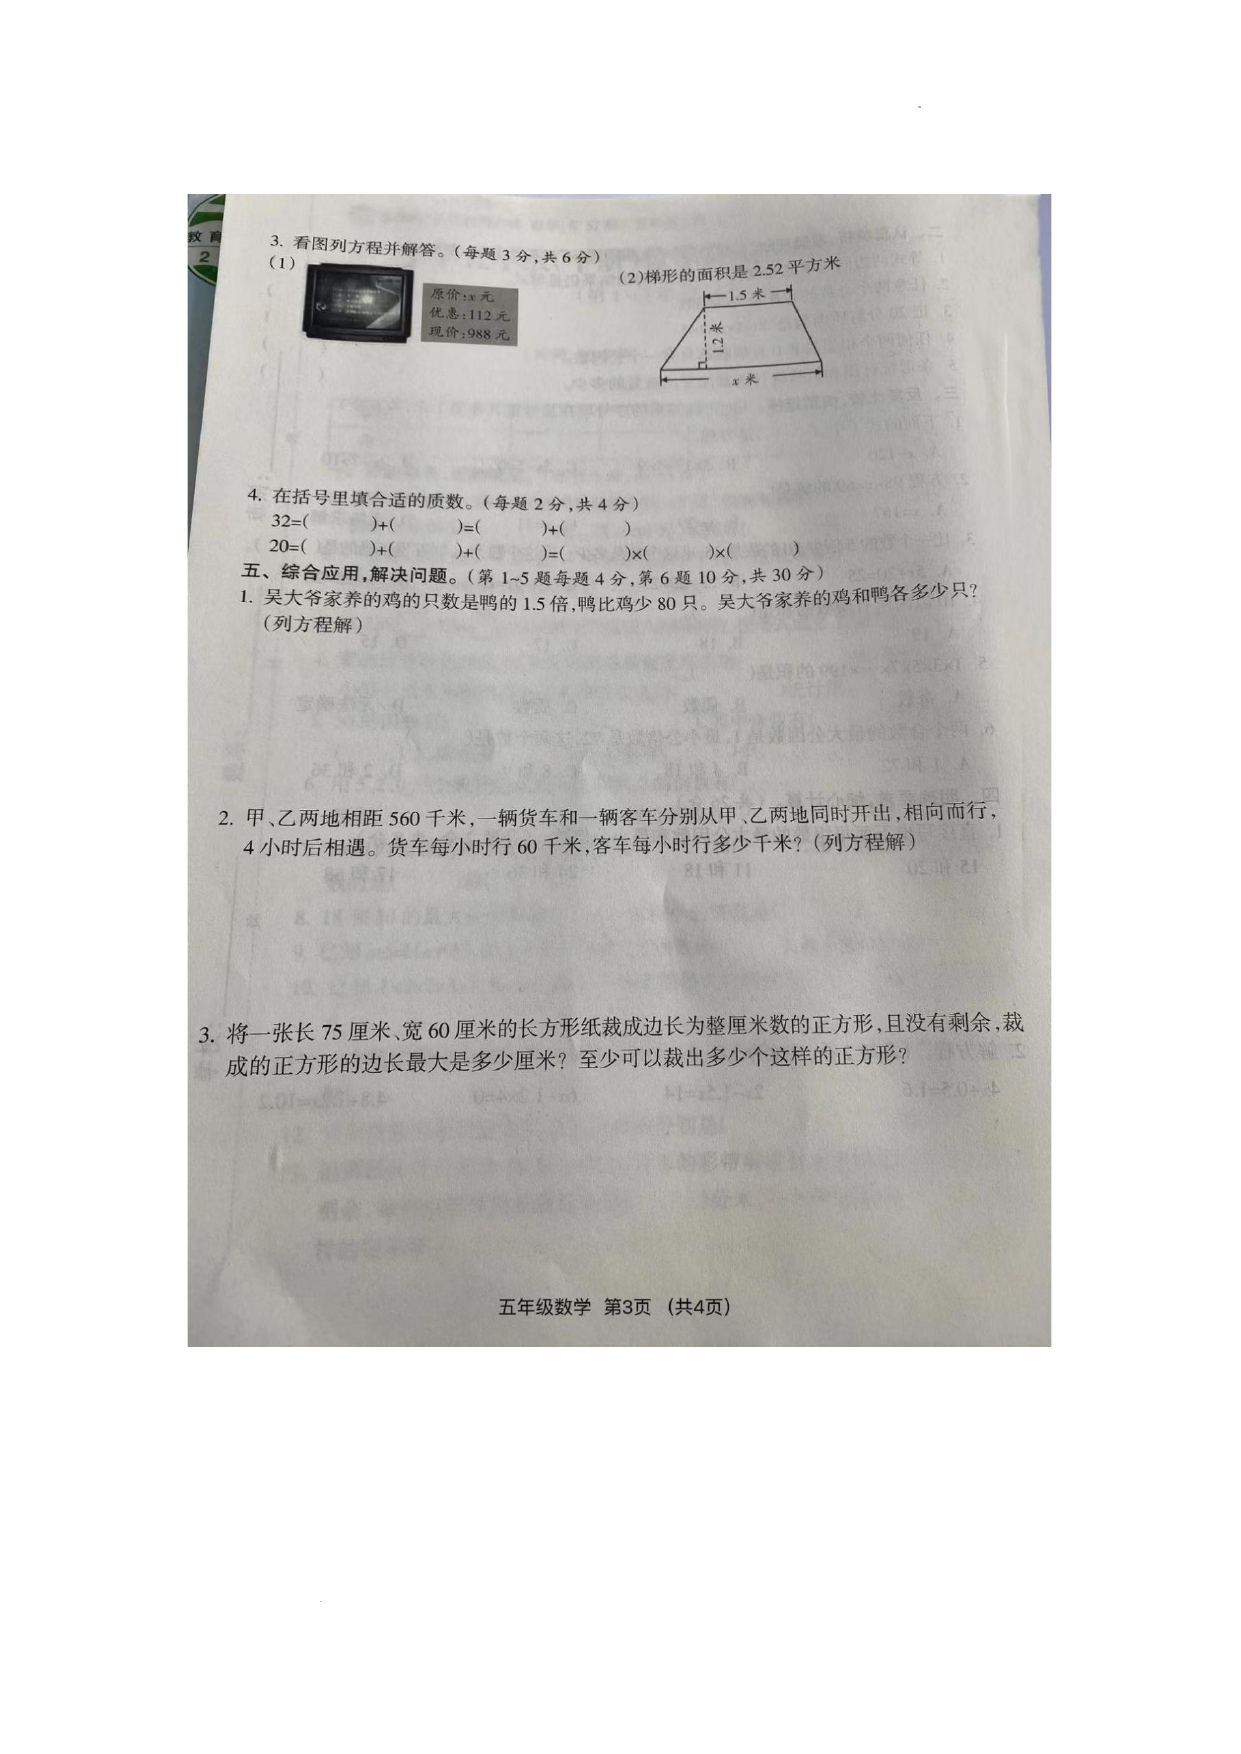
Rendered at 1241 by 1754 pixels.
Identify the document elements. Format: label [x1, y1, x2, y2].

picture [187, 194, 1052, 1347]
